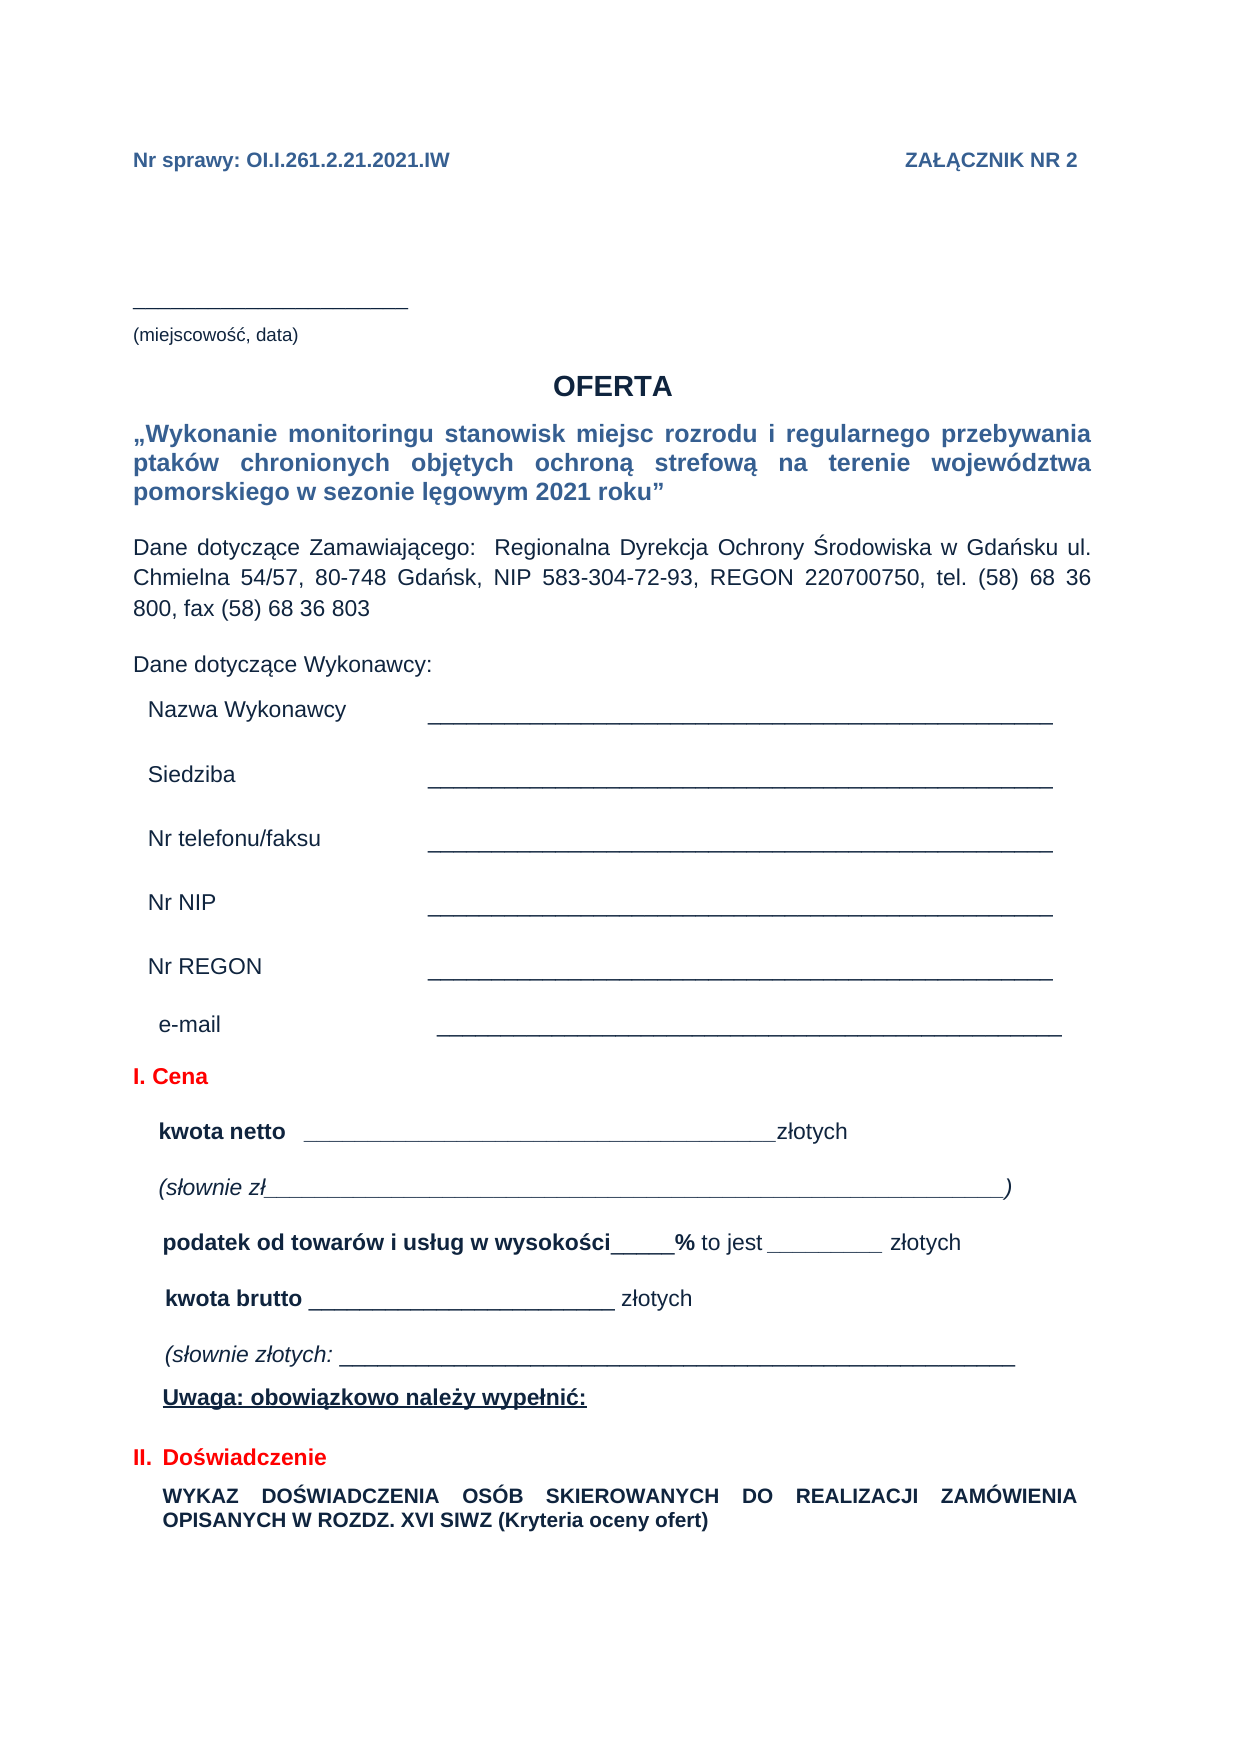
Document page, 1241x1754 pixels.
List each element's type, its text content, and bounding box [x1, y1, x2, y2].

table_cell Nr NIP [136, 870, 387, 934]
table_cell (słownie złotych: _____________________________________________________ [122, 1328, 1089, 1384]
table_header _________________________________________________ [387, 678, 1093, 742]
text e-mail _________________________________________________ [133, 1011, 1093, 1037]
text Dane dotyczące Zamawiającego: Regionalna Dyrekcja Ochrony Środowiska w Gdańsku ul. Chmielna 54/57, 80-748 Gdańsk, NIP 583-304-72-93, REGON 220700750, tel. (58) 68 36 800, fax (58) 68 36 803 [133, 534, 1093, 621]
table_cell _________________________________________________ [387, 742, 1093, 806]
text (miejscowość, data) [133, 324, 1093, 346]
table_cell podatek od towarów i usług w wysokości_____% to jest _________ złotych [122, 1217, 1089, 1272]
table_cell Siedziba [136, 742, 387, 806]
table_header Nazwa Wykonawcy [136, 678, 387, 742]
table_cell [122, 1384, 1089, 1544]
text OFERTA [133, 369, 1093, 402]
table_cell kwota brutto ________________________ złotych [122, 1273, 1089, 1328]
table_cell _________________________________________________ [387, 934, 1093, 998]
table_cell _________________________________________________ [387, 806, 1093, 870]
table_cell (słownie zł__________________________________________________________) [122, 1161, 1089, 1217]
text ______________________ [133, 283, 1093, 312]
table_cell Nr REGON [136, 934, 387, 998]
table_header kwota netto _____________________________________złotych [122, 1106, 1089, 1161]
table_cell _________________________________________________ [387, 870, 1093, 934]
text I. Cena [133, 1063, 1093, 1089]
subtitle Nr sprawy: OI.I.261.2.21.2021.IW ZAŁĄCZNIK NR 2 [133, 148, 1093, 172]
text „Wykonanie monitoringu stanowisk miejsc rozrodu i regularnego przebywania ptaków chronionych objętych ochroną strefową na terenie województwa pomorskiego w sezonie lęgowym 2021 roku” [133, 419, 1093, 505]
table_cell Nr telefonu/faksu [136, 806, 387, 870]
text Dane dotyczące Wykonawcy: [133, 651, 1093, 677]
